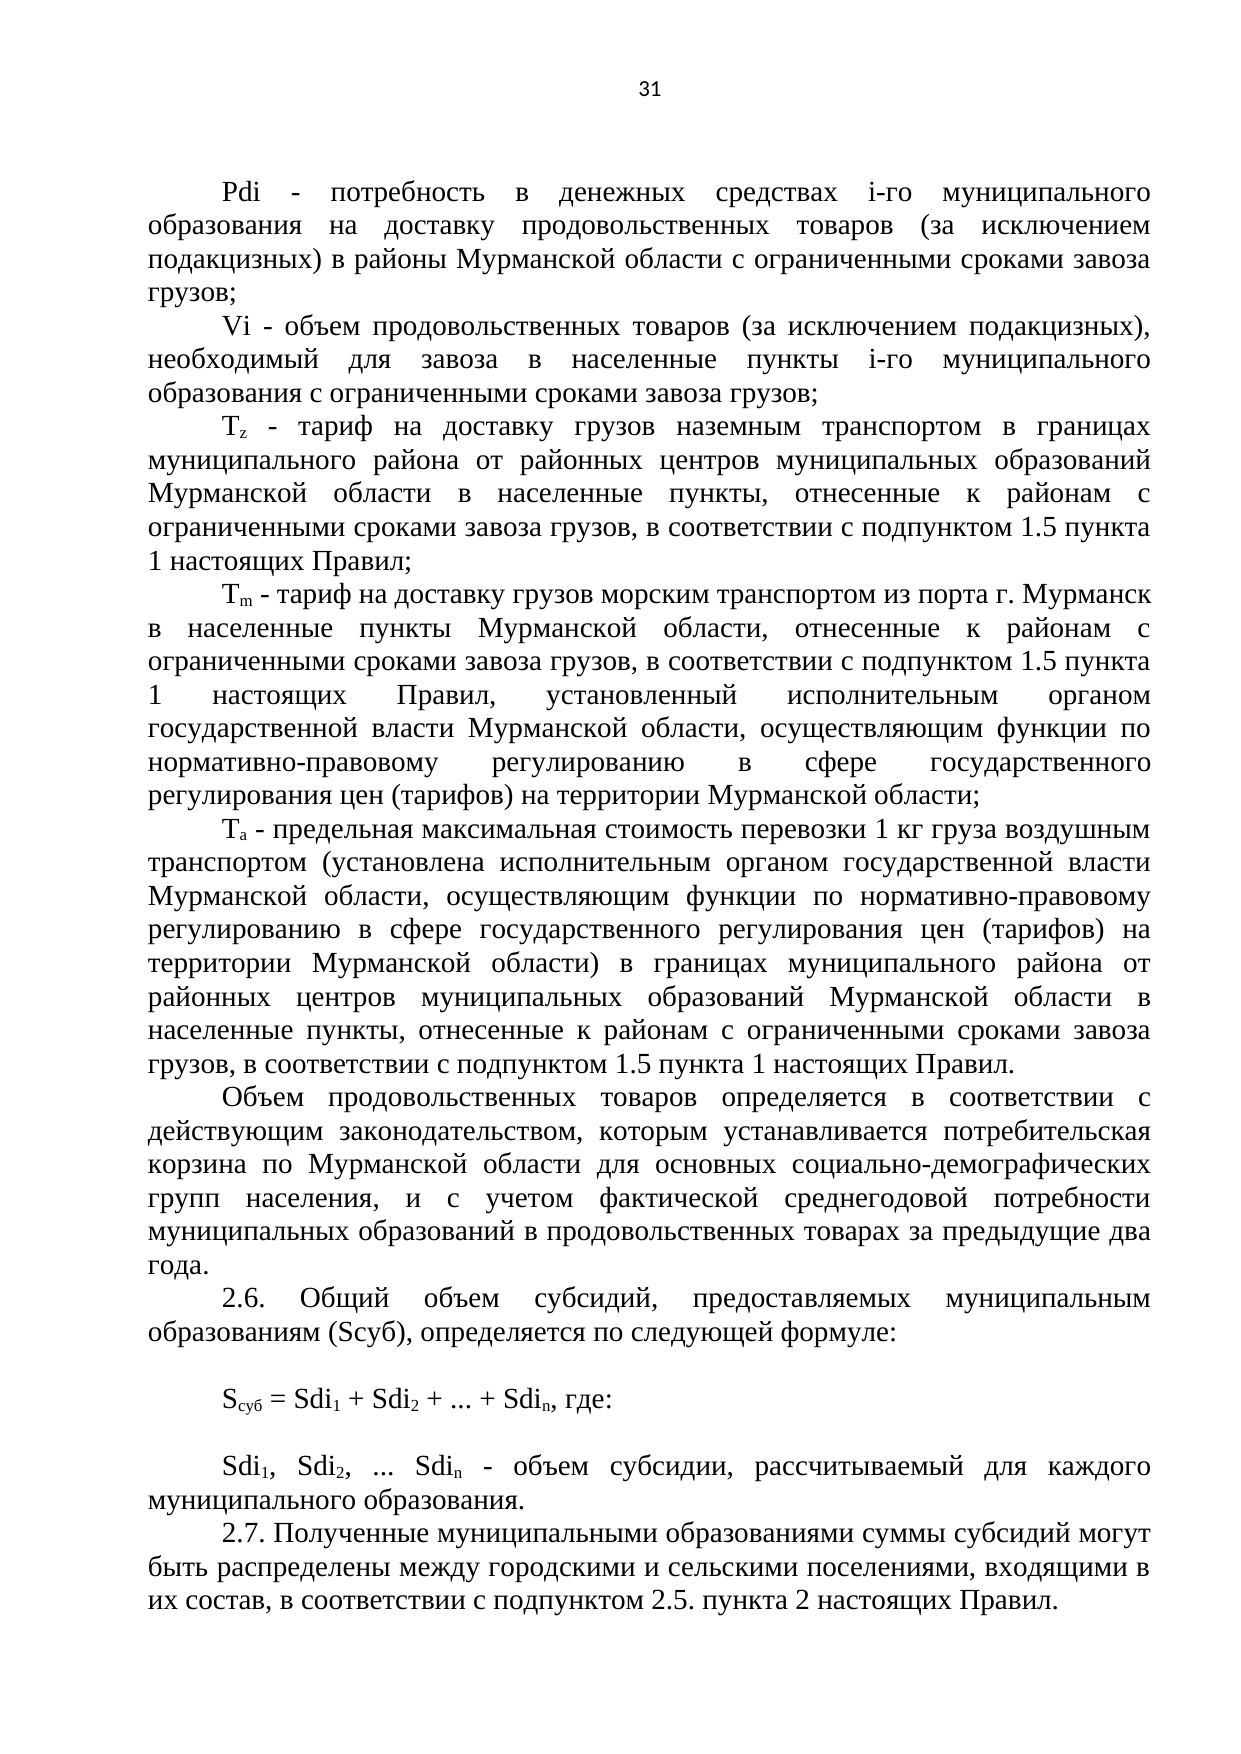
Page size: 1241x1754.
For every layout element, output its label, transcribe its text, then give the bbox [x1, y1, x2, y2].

text Vi - объем продовольственных товаров (за исключением подакцизных), необходимый для завоза в населенные пункты i-го муниципального образования с ограниченными сроками завоза грузов; [148, 308, 1152, 408]
text Ta - предельная максимальная стоимость перевозки 1 кг груза воздушным транспортом (установлена исполнительным органом государственной власти Мурманской области, осуществляющим функции по нормативно-правовому регулированию в сфере государственного регулирования цен (тарифов) на территории Мурманской области) в границах муниципального района от районных центров муниципальных образований Мурманской области в населенные пункты, отнесенные к районам с ограниченными сроками завоза грузов, в соответствии с подпунктом 1.5 пункта 1 настоящих Правил. [148, 811, 1152, 1079]
text Tm - тариф на доставку грузов морским транспортом из порта г. Мурманск в населенные пункты Мурманской области, отнесенные к районам с ограниченными сроками завоза грузов, в соответствии с подпунктом 1.5 пункта 1 настоящих Правил, установленный исполнительным органом государственной власти Мурманской области, осуществляющим функции по нормативно-правовому регулированию в сфере государственного регулирования цен (тарифов) на территории Мурманской области; [148, 576, 1152, 811]
text Sсуб = Sdi1 + Sdi2 + ... + Sdin, где: [148, 1381, 1152, 1415]
text Sdi1, Sdi2, ... Sdin - объем субсидии, рассчитываемый для каждого муниципального образования. [148, 1448, 1152, 1515]
text 2.7. Полученные муниципальными образованиями суммы субсидий могут быть распределены между городскими и сельскими поселениями, входящими в их состав, в соответствии с подпунктом 2.5. пункта 2 настоящих Правил. [148, 1515, 1152, 1616]
text 2.6. Общий объем субсидий, предоставляемых муниципальным образованиям (Sсуб), определяется по следующей формуле: [148, 1281, 1152, 1348]
text Pdi - потребность в денежных средствах i-го муниципального образования на доставку продовольственных товаров (за исключением подакцизных) в районы Мурманской области с ограниченными сроками завоза грузов; [148, 174, 1152, 308]
text Tz - тариф на доставку грузов наземным транспортом в границах муниципального района от районных центров муниципальных образований Мурманской области в населенные пункты, отнесенные к районам с ограниченными сроками завоза грузов, в соответствии с подпунктом 1.5 пункта 1 настоящих Правил; [148, 408, 1152, 576]
text Объем продовольственных товаров определяется в соответствии с действующим законодательством, которым устанавливается потребительская корзина по Мурманской области для основных социально-демографических групп населения, и с учетом фактической среднегодовой потребности муниципальных образований в продовольственных товарах за предыдущие два года. [148, 1079, 1152, 1281]
